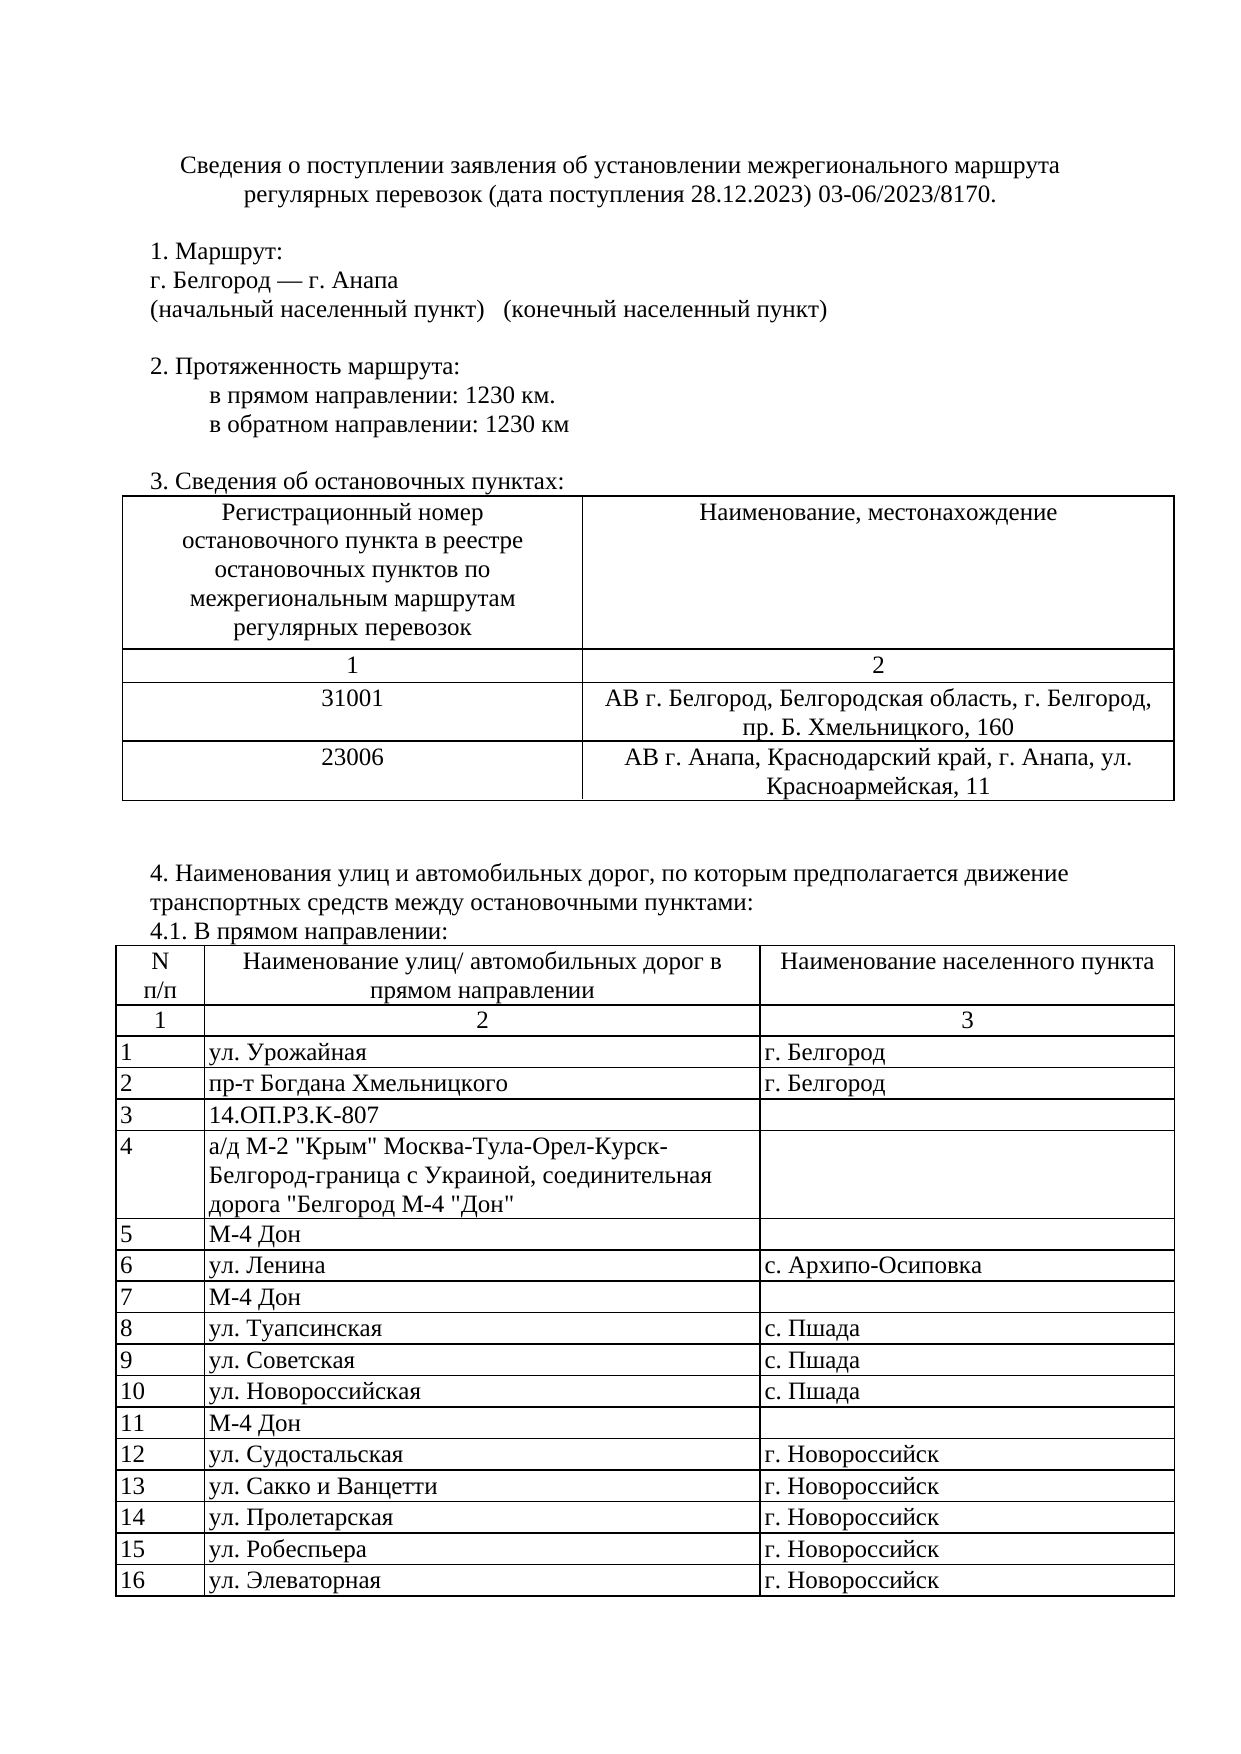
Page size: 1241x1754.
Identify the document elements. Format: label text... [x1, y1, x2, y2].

table_cell ул. Ленина [205, 1251, 759, 1280]
table_cell 31001 [123, 683, 582, 740]
table_cell 14 [117, 1502, 204, 1532]
table_cell 16 [117, 1565, 204, 1595]
table_cell [761, 1219, 1174, 1249]
table_cell 5 [117, 1219, 204, 1249]
table_cell г. Белгород [761, 1037, 1174, 1067]
text 4. Наименования улиц и автомобильных дорог, по которым предполагается движение транспортных средств между остановочными пунктами: [150, 858, 1090, 916]
table_cell с. Пшада [761, 1345, 1174, 1375]
text 2. Протяженность маршрута: [150, 351, 1090, 380]
table_cell [761, 1408, 1174, 1438]
text 4.1. В прямом направлении: [150, 916, 1090, 945]
table_cell 2 [205, 1006, 759, 1035]
table_cell 13 [117, 1471, 204, 1501]
table_header Наименование, местонахождение [583, 497, 1173, 648]
table_cell ул. Урожайная [205, 1037, 759, 1067]
text Сведения о поступлении заявления об установлении межрегионального маршрута регулярных перевозок (дата поступления 28.12.2023) 03-06/2023/8170. [150, 150, 1090, 207]
table_cell с. Пшада [761, 1313, 1174, 1343]
table_cell 8 [117, 1313, 204, 1343]
table_cell пр-т Богдана Хмельницкого [205, 1068, 759, 1098]
table_cell г. Новороссийск [761, 1439, 1174, 1469]
table_cell 1 [117, 1006, 204, 1035]
table_cell г. Новороссийск [761, 1502, 1174, 1532]
table_cell а/д М-2 "Крым" Москва-Тула-Орел-Курск-Белгород-граница с Украиной, соединительная дорога "Белгород М-4 "Дон" [205, 1131, 759, 1217]
text в прямом направлении: 1230 км. [150, 380, 1090, 409]
table_header Наименование населенного пункта [761, 946, 1174, 1004]
table_cell 2 [117, 1068, 204, 1098]
text (начальный населенный пункт) (конечный населенный пункт) [150, 294, 1090, 322]
table_cell 12 [117, 1439, 204, 1469]
text г. Белгород — г. Анапа [150, 265, 1090, 294]
table_cell АВ г. Анапа, Краснодарский край, г. Анапа, ул. Красноармейская, 11 [583, 742, 1173, 799]
table_cell г. Новороссийск [761, 1471, 1174, 1501]
table_cell с. Пшада [761, 1376, 1174, 1406]
table_cell с. Архипо-Осиповка [761, 1251, 1174, 1280]
table_cell ул. Туапсинская [205, 1313, 759, 1343]
table_cell 2 [583, 650, 1173, 681]
table_cell 1 [123, 650, 582, 681]
table_cell 6 [117, 1251, 204, 1280]
table_cell г. Новороссийск [761, 1565, 1174, 1595]
table_cell ул. Новороссийская [205, 1376, 759, 1406]
table_cell [761, 1100, 1174, 1130]
table_cell М-4 Дон [205, 1282, 759, 1312]
table_cell ул. Пролетарская [205, 1502, 759, 1532]
table_header Регистрационный номер остановочного пункта в реестре остановочных пунктов по межрегиональным маршрутам регулярных перевозок [123, 497, 582, 648]
table_cell 11 [117, 1408, 204, 1438]
table_cell ул. Судостальская [205, 1439, 759, 1469]
text 1. Маршрут: [150, 236, 1090, 265]
table_cell АВ г. Белгород, Белгородская область, г. Белгород, пр. Б. Хмельницкого, 160 [583, 683, 1173, 740]
table_cell 3 [117, 1100, 204, 1130]
table_cell г. Новороссийск [761, 1534, 1174, 1563]
table_header N п/п [117, 946, 204, 1004]
table_cell 23006 [123, 742, 582, 799]
table_cell 7 [117, 1282, 204, 1312]
table_cell 14.ОП.РЗ.K-807 [205, 1100, 759, 1130]
table_cell ул. Советская [205, 1345, 759, 1375]
table_cell ул. Сакко и Ванцетти [205, 1471, 759, 1501]
table_cell ул. Робеспьера [205, 1534, 759, 1563]
table_cell [761, 1282, 1174, 1312]
table_cell [761, 1131, 1174, 1217]
table_header Наименование улиц/ автомобильных дорог в прямом направлении [205, 946, 759, 1004]
table_cell 10 [117, 1376, 204, 1406]
table_cell 1 [117, 1037, 204, 1067]
text 3. Сведения об остановочных пунктах: [150, 466, 1090, 495]
text в обратном направлении: 1230 км [150, 409, 1090, 437]
table_cell М-4 Дон [205, 1408, 759, 1438]
table_cell 4 [117, 1131, 204, 1217]
table_cell 15 [117, 1534, 204, 1563]
table_cell 9 [117, 1345, 204, 1375]
table_cell ул. Элеваторная [205, 1565, 759, 1595]
table_cell г. Белгород [761, 1068, 1174, 1098]
table_cell М-4 Дон [205, 1219, 759, 1249]
table_cell 3 [761, 1006, 1174, 1035]
